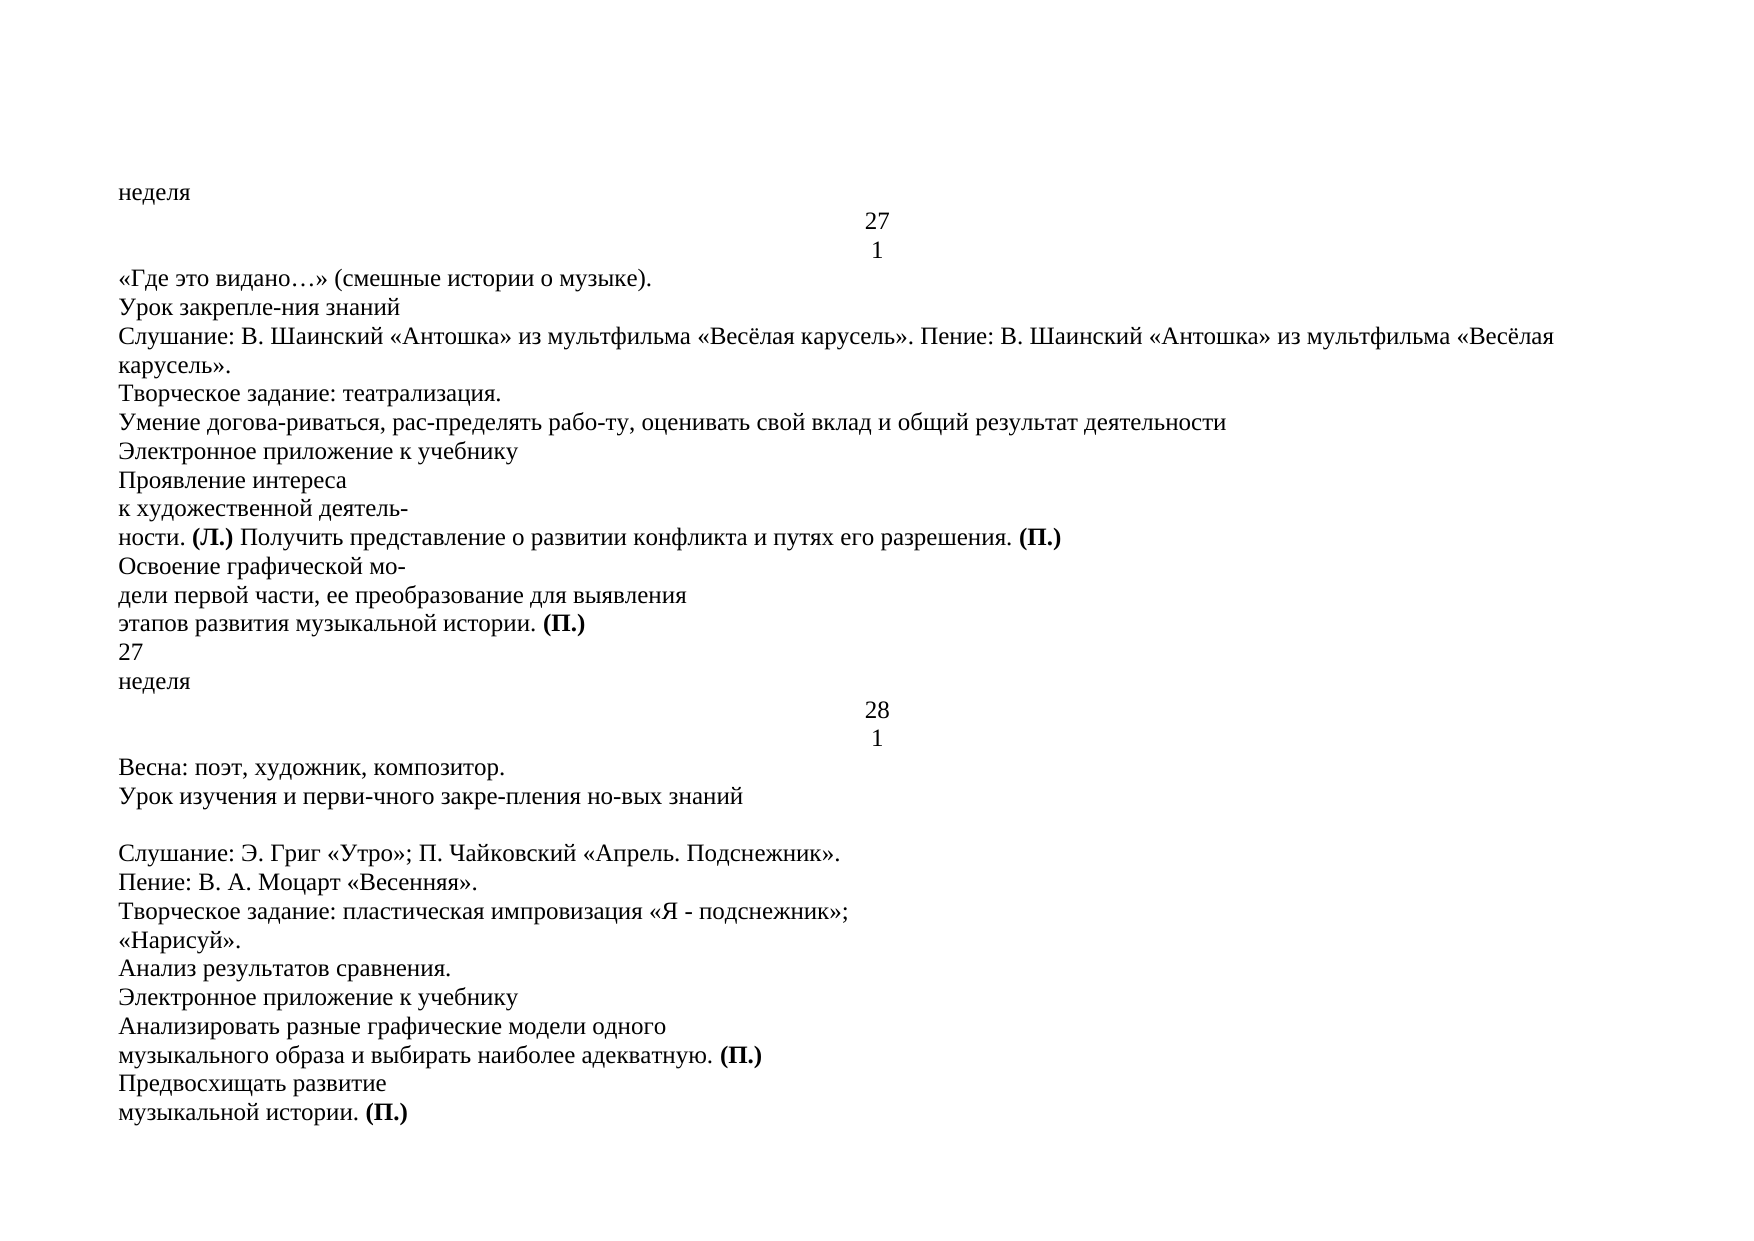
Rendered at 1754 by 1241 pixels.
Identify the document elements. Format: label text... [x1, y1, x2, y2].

text Урок закрепле-ния знаний [118, 292, 1636, 321]
text Слушание: Э. Григ «Утро»; П. Чайковский «Апрель. Подснежник». [118, 838, 1636, 867]
text неделя [118, 666, 1636, 695]
text «Где это видано…» (смешные истории о музыке). [118, 263, 1636, 292]
text 28 [118, 695, 1636, 723]
text «Нарисуй». [118, 925, 1636, 953]
text 1 [118, 723, 1636, 752]
text Слушание: В. Шаинский «Антошка» из мультфильма «Весёлая карусель». Пение: В. Шаинский «Антошка» из мультфильма «Весёлая карусель». [118, 321, 1636, 378]
text Весна: поэт, художник, композитор. [118, 752, 1636, 781]
text музыкальной истории. (П.) [118, 1097, 1636, 1126]
text ности. (Л.) Получить представление о развитии конфликта и путях его разрешения. (П.) [118, 522, 1636, 551]
text дели первой части, ее преобразование для выявления [118, 580, 1636, 608]
text к художественной деятель- [118, 493, 1636, 522]
text Творческое задание: пластическая импровизация «Я - подснежник»; [118, 896, 1636, 925]
text Урок изучения и перви-чного закре-пления но-вых знаний [118, 781, 1636, 810]
text Предвосхищать развитие [118, 1068, 1636, 1097]
text Анализировать разные графические модели одного [118, 1011, 1636, 1040]
text Умение догова-риваться, рас-пределять рабо-ту, оценивать свой вклад и общий результат деятельности [118, 407, 1636, 436]
text 27 [118, 637, 1636, 666]
text Проявление интереса [118, 465, 1636, 493]
text Электронное приложение к учебнику [118, 982, 1636, 1011]
text неделя [118, 177, 1636, 206]
text этапов развития музыкальной истории. (П.) [118, 608, 1636, 637]
text 27 [118, 206, 1636, 235]
text 1 [118, 235, 1636, 263]
text музыкального образа и выбирать наиболее адекватную. (П.) [118, 1040, 1636, 1068]
text Электронное приложение к учебнику [118, 436, 1636, 465]
text Творческое задание: театрализация. [118, 378, 1636, 407]
text Освоение графической мо- [118, 551, 1636, 580]
text Анализ результатов сравнения. [118, 953, 1636, 982]
text Пение: В. А. Моцарт «Весенняя». [118, 867, 1636, 896]
